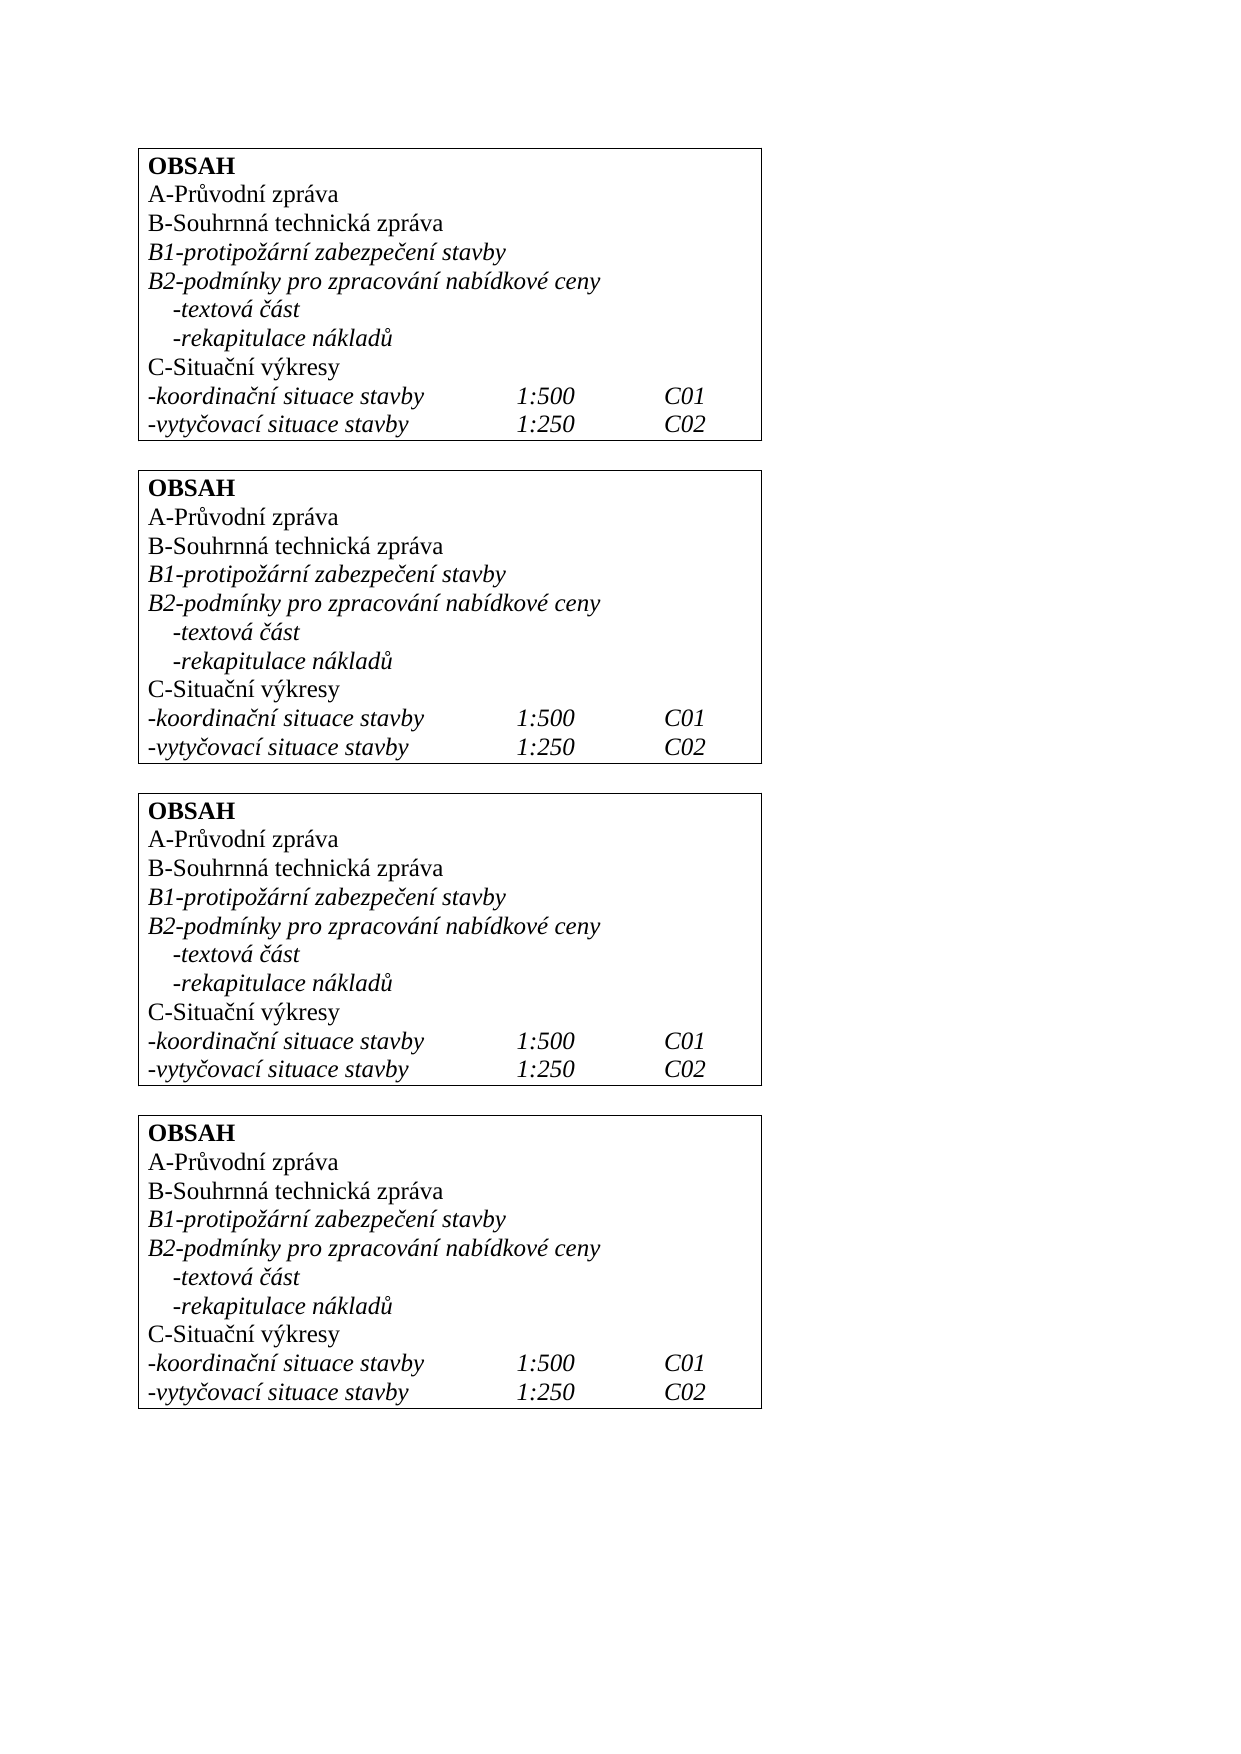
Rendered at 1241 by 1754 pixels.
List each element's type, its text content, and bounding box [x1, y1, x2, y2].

text A-Průvodní zpráva [148, 502, 753, 531]
text -koordinační situace stavby 1:500 C01 [148, 1026, 753, 1051]
text A-Průvodní zpráva [148, 824, 753, 853]
text B2-podmínky pro zpracování nabídkové ceny [148, 588, 753, 617]
text -vytyčovací situace stavby 1:250 C02 [139, 1374, 761, 1408]
text -rekapitulace nákladů [148, 323, 753, 352]
text C-Situační výkresy [148, 997, 753, 1026]
text OBSAH [139, 794, 761, 824]
text C-Situační výkresy [148, 352, 753, 381]
text A-Průvodní zpráva [148, 1147, 753, 1176]
text B1-protipožární zabezpečení stavby [148, 1204, 753, 1233]
text -koordinační situace stavby 1:500 C01 [148, 381, 753, 406]
text -vytyčovací situace stavby 1:250 C02 [139, 729, 761, 763]
text B2-podmínky pro zpracování nabídkové ceny [148, 911, 753, 939]
text B2-podmínky pro zpracování nabídkové ceny [148, 1233, 753, 1262]
text -koordinační situace stavby 1:500 C01 [148, 1348, 753, 1374]
text -textová část [148, 294, 753, 323]
text B1-protipožární zabezpečení stavby [148, 882, 753, 911]
text -rekapitulace nákladů [148, 968, 753, 997]
text -rekapitulace nákladů [148, 646, 753, 674]
text B1-protipožární zabezpečení stavby [148, 559, 753, 588]
text -vytyčovací situace stavby 1:250 C02 [139, 406, 761, 440]
text OBSAH [139, 1116, 761, 1147]
text OBSAH [139, 471, 761, 502]
text B-Souhrnná technická zpráva [148, 208, 753, 237]
text B-Souhrnná technická zpráva [148, 853, 753, 882]
text A-Průvodní zpráva [148, 179, 753, 208]
text B1-protipožární zabezpečení stavby [148, 237, 753, 266]
text C-Situační výkresy [148, 1319, 753, 1348]
text B2-podmínky pro zpracování nabídkové ceny [148, 266, 753, 294]
text -koordinační situace stavby 1:500 C01 [148, 703, 753, 729]
text OBSAH [139, 149, 761, 179]
text -textová část [148, 939, 753, 968]
text -vytyčovací situace stavby 1:250 C02 [139, 1051, 761, 1085]
text B-Souhrnná technická zpráva [148, 531, 753, 559]
text B-Souhrnná technická zpráva [148, 1176, 753, 1204]
text -textová část [148, 617, 753, 646]
text -rekapitulace nákladů [148, 1291, 753, 1319]
text -textová část [148, 1262, 753, 1291]
text C-Situační výkresy [148, 674, 753, 703]
